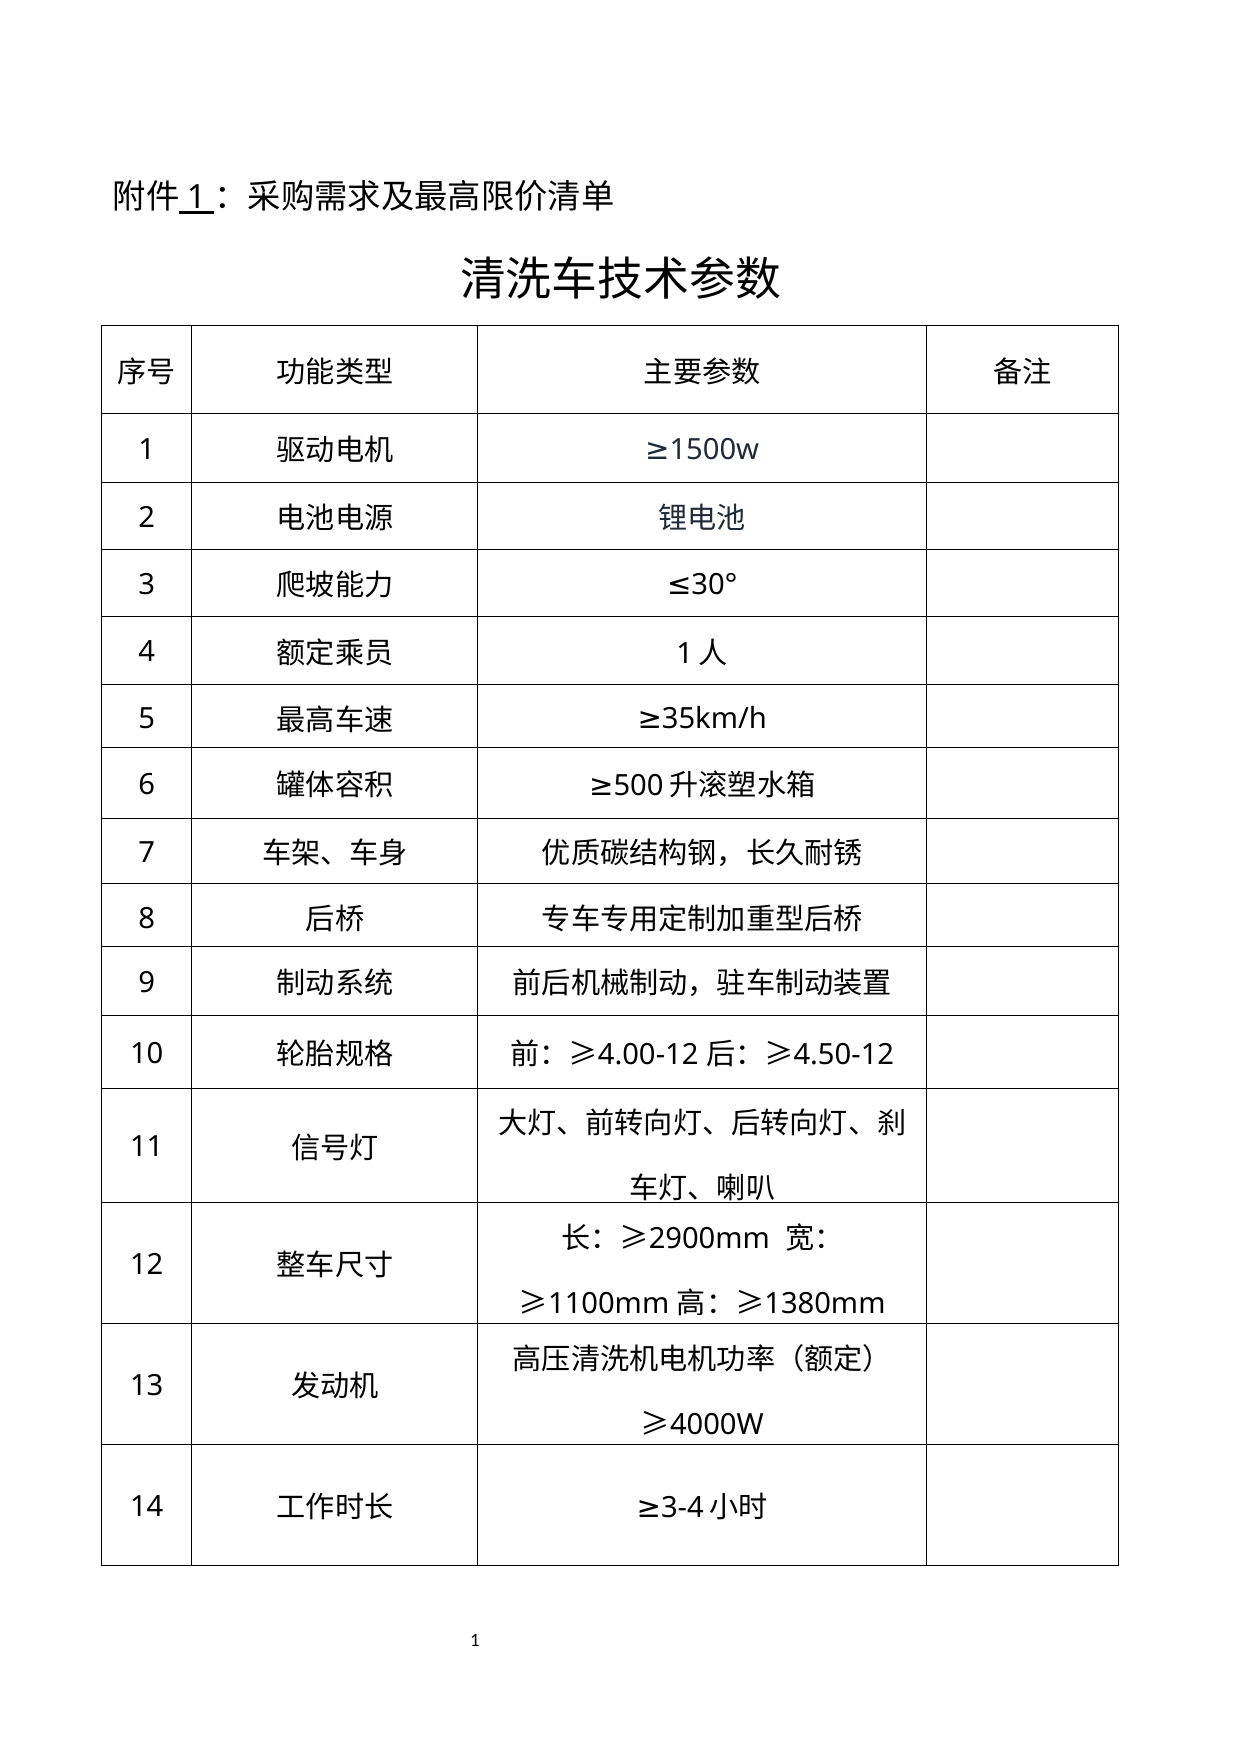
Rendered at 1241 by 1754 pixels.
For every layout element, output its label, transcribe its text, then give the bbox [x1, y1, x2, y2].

table_cell 高压清洗机电机功率（额定）≥4000W [478, 1324, 926, 1444]
table_cell [927, 414, 1118, 482]
table_cell 长：≥2900mm 宽：≥1100mm 高：≥1380mm [478, 1203, 926, 1323]
table_cell 10 [102, 1016, 191, 1087]
table_cell 5 [102, 685, 191, 747]
table_cell 工作时长 [192, 1445, 477, 1564]
table_cell 7 [102, 819, 191, 883]
table_header 序号 [102, 326, 191, 413]
table_cell 爬坡能力 [192, 550, 477, 616]
table_cell 6 [102, 748, 191, 818]
table_header 功能类型 [192, 326, 477, 413]
table_cell 12 [102, 1203, 191, 1323]
table_cell [927, 1016, 1118, 1087]
table_cell 驱动电机 [192, 414, 477, 482]
table_cell 罐体容积 [192, 748, 477, 818]
table_cell [927, 483, 1118, 548]
table_cell [927, 550, 1118, 616]
table_cell 最高车速 [192, 685, 477, 747]
table_cell [927, 1445, 1118, 1564]
table_cell ≥35km/h [478, 685, 926, 747]
table_cell 锂电池 [478, 483, 926, 548]
table_cell 大灯、前转向灯、后转向灯、刹车灯、喇叭 [478, 1089, 926, 1202]
table_cell [927, 884, 1118, 946]
table_cell 2 [102, 483, 191, 548]
table_cell ≤30° [478, 550, 926, 616]
table_cell [927, 1324, 1118, 1444]
table_header 备注 [927, 326, 1118, 413]
table_cell [927, 1203, 1118, 1323]
table_cell 11 [102, 1089, 191, 1202]
table_cell 整车尺寸 [192, 1203, 477, 1323]
table_cell [927, 748, 1118, 818]
table_cell ≥500升滚塑水箱 [478, 748, 926, 818]
table_cell 轮胎规格 [192, 1016, 477, 1087]
table_cell 前后机械制动，驻车制动装置 [478, 947, 926, 1015]
table_cell 发动机 [192, 1324, 477, 1444]
table_cell ≥3-4小时 [478, 1445, 926, 1564]
table_cell [927, 617, 1118, 684]
table_cell 4 [102, 617, 191, 684]
table_cell ≥1500w [478, 414, 926, 482]
table_cell 3 [102, 550, 191, 616]
table_cell 优质碳结构钢，长久耐锈 [478, 819, 926, 883]
table_cell [927, 685, 1118, 747]
table_cell 额定乘员 [192, 617, 477, 684]
table_cell 专车专用定制加重型后桥 [478, 884, 926, 946]
table_cell 车架、车身 [192, 819, 477, 883]
table_cell 9 [102, 947, 191, 1015]
table_cell [927, 1089, 1118, 1202]
table_cell 前：≥4.00-12 后：≥4.50-12 [478, 1016, 926, 1087]
table_cell [927, 947, 1118, 1015]
table_cell 8 [102, 884, 191, 946]
table_cell 电池电源 [192, 483, 477, 548]
table_cell 1人 [478, 617, 926, 684]
table_cell 后桥 [192, 884, 477, 946]
table_cell 1 [102, 414, 191, 482]
text 附件 1 ：采购需求及最高限价清单 [112, 162, 1128, 227]
table_cell 信号灯 [192, 1089, 477, 1202]
table_cell 14 [102, 1445, 191, 1564]
table_cell 13 [102, 1324, 191, 1444]
text 清洗车技术参数 [112, 227, 1128, 324]
table_cell 制动系统 [192, 947, 477, 1015]
table_header 主要参数 [478, 326, 926, 413]
table_cell [927, 819, 1118, 883]
